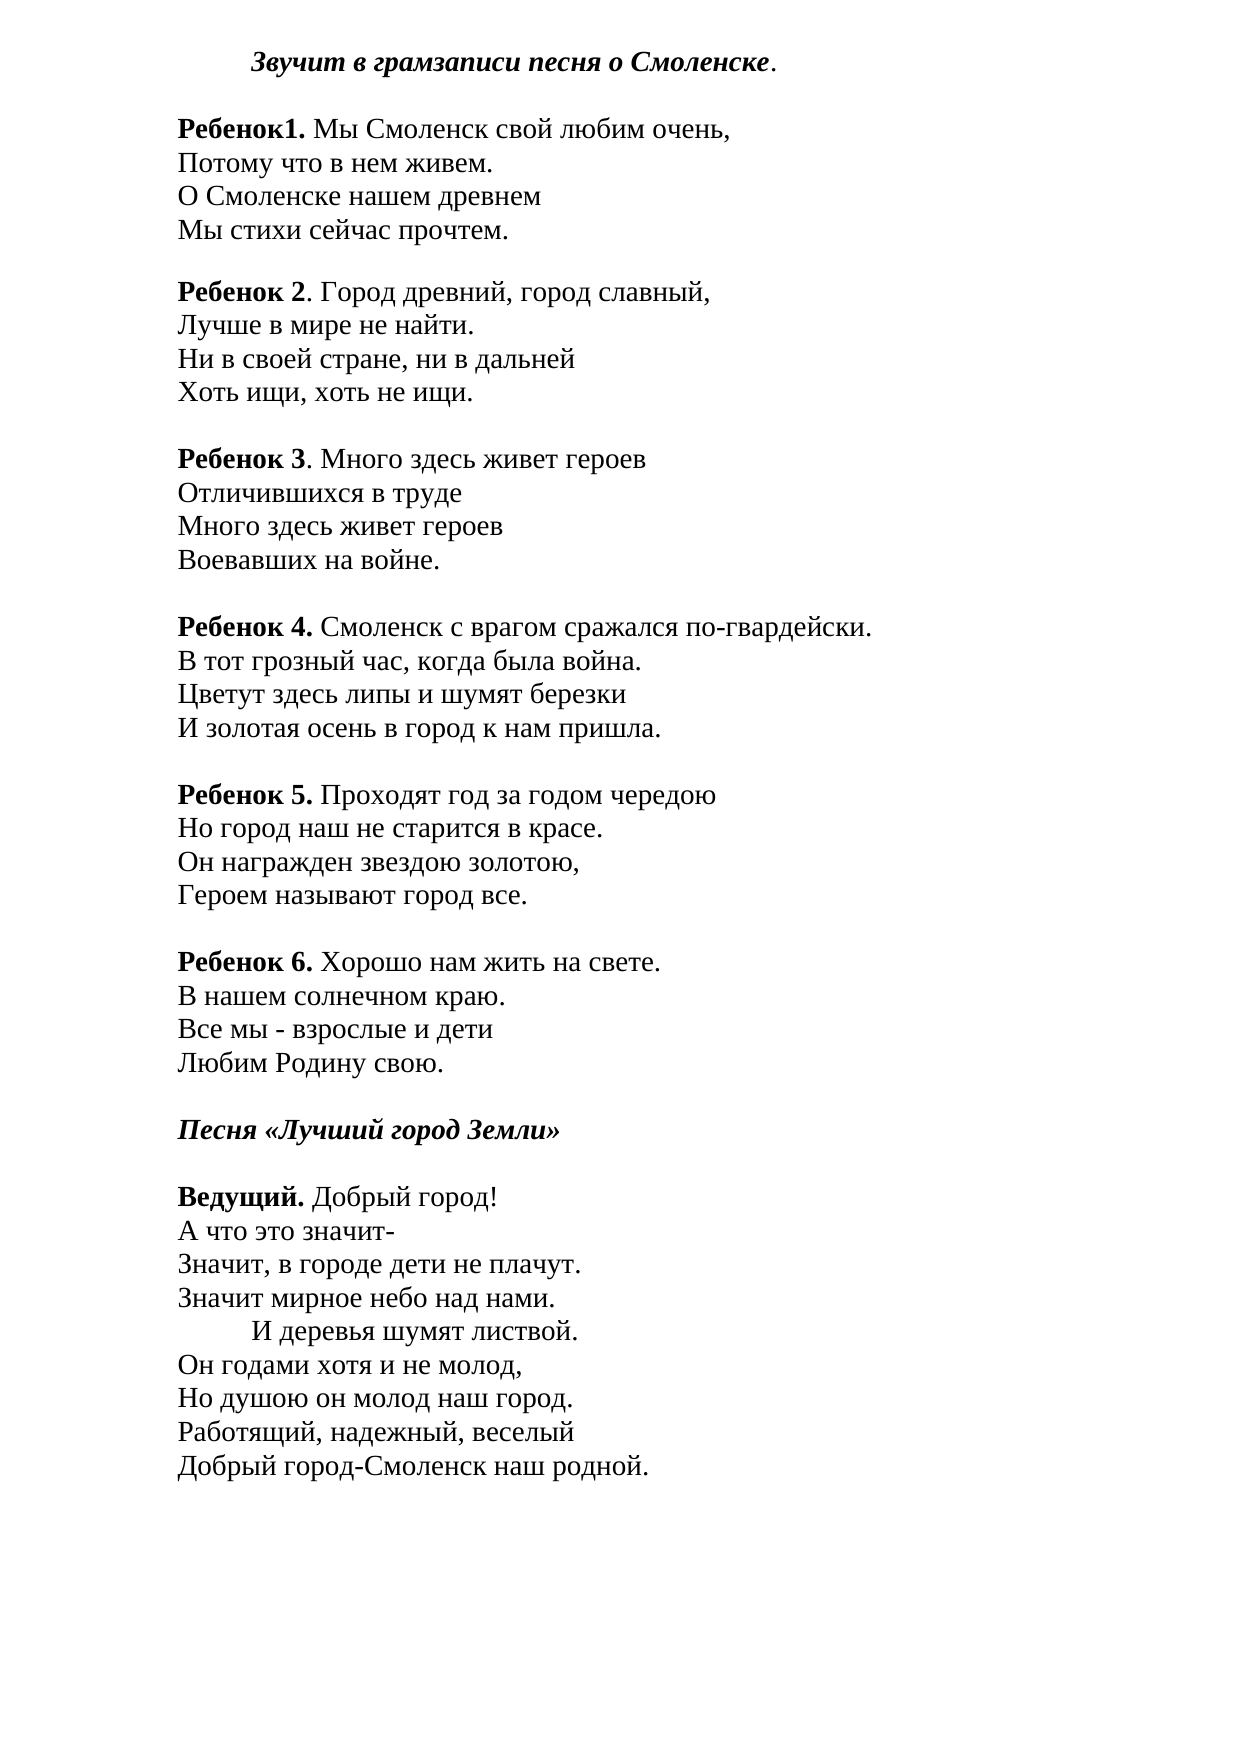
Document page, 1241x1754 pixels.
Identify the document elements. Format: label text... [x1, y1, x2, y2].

text Звучит в грамзаписи песня о Смоленске. Ребенок1. Мы Смоленск свой любим очень, Потому что в нем живем. О Смоленске нашем древнем Мы стихи сейчас прочтем. [177, 44, 1152, 274]
text И деревья шумят листвой. Он годами хотя и не молод, Но душою он молод наш город. Работящий, надежный, веселый Добрый город-Смоленск наш родной. [177, 1313, 1152, 1509]
text Ребенок 2. Город древний, город славный, Лучше в мире не найти. Ни в своей стране, ни в дальней Хоть ищи, хоть не ищи. Ребенок 3. Много здесь живет героев Отличившихся в труде Много здесь живет героев Воевавших на войне. Ребенок 4. Смоленск с врагом сражался по-гвардейски. В тот грозный час, когда была война. Цветут здесь липы и шумят березки И золотая осень в город к нам пришла. Ребенок 5. Проходят год за годом чередою Но город наш не старится в красе. Он награжден звездою золотою, Героем называют город все. Ребенок 6. Хорошо нам жить на свете. В нашем солнечном краю. Все мы - взрослые и дети Любим Родину свою. Песня «Лучший город Земли» Ведущий. Добрый город! А что это значит- Значит, в городе дети не плачут. Значит мирное небо над нами. [177, 274, 1152, 1313]
